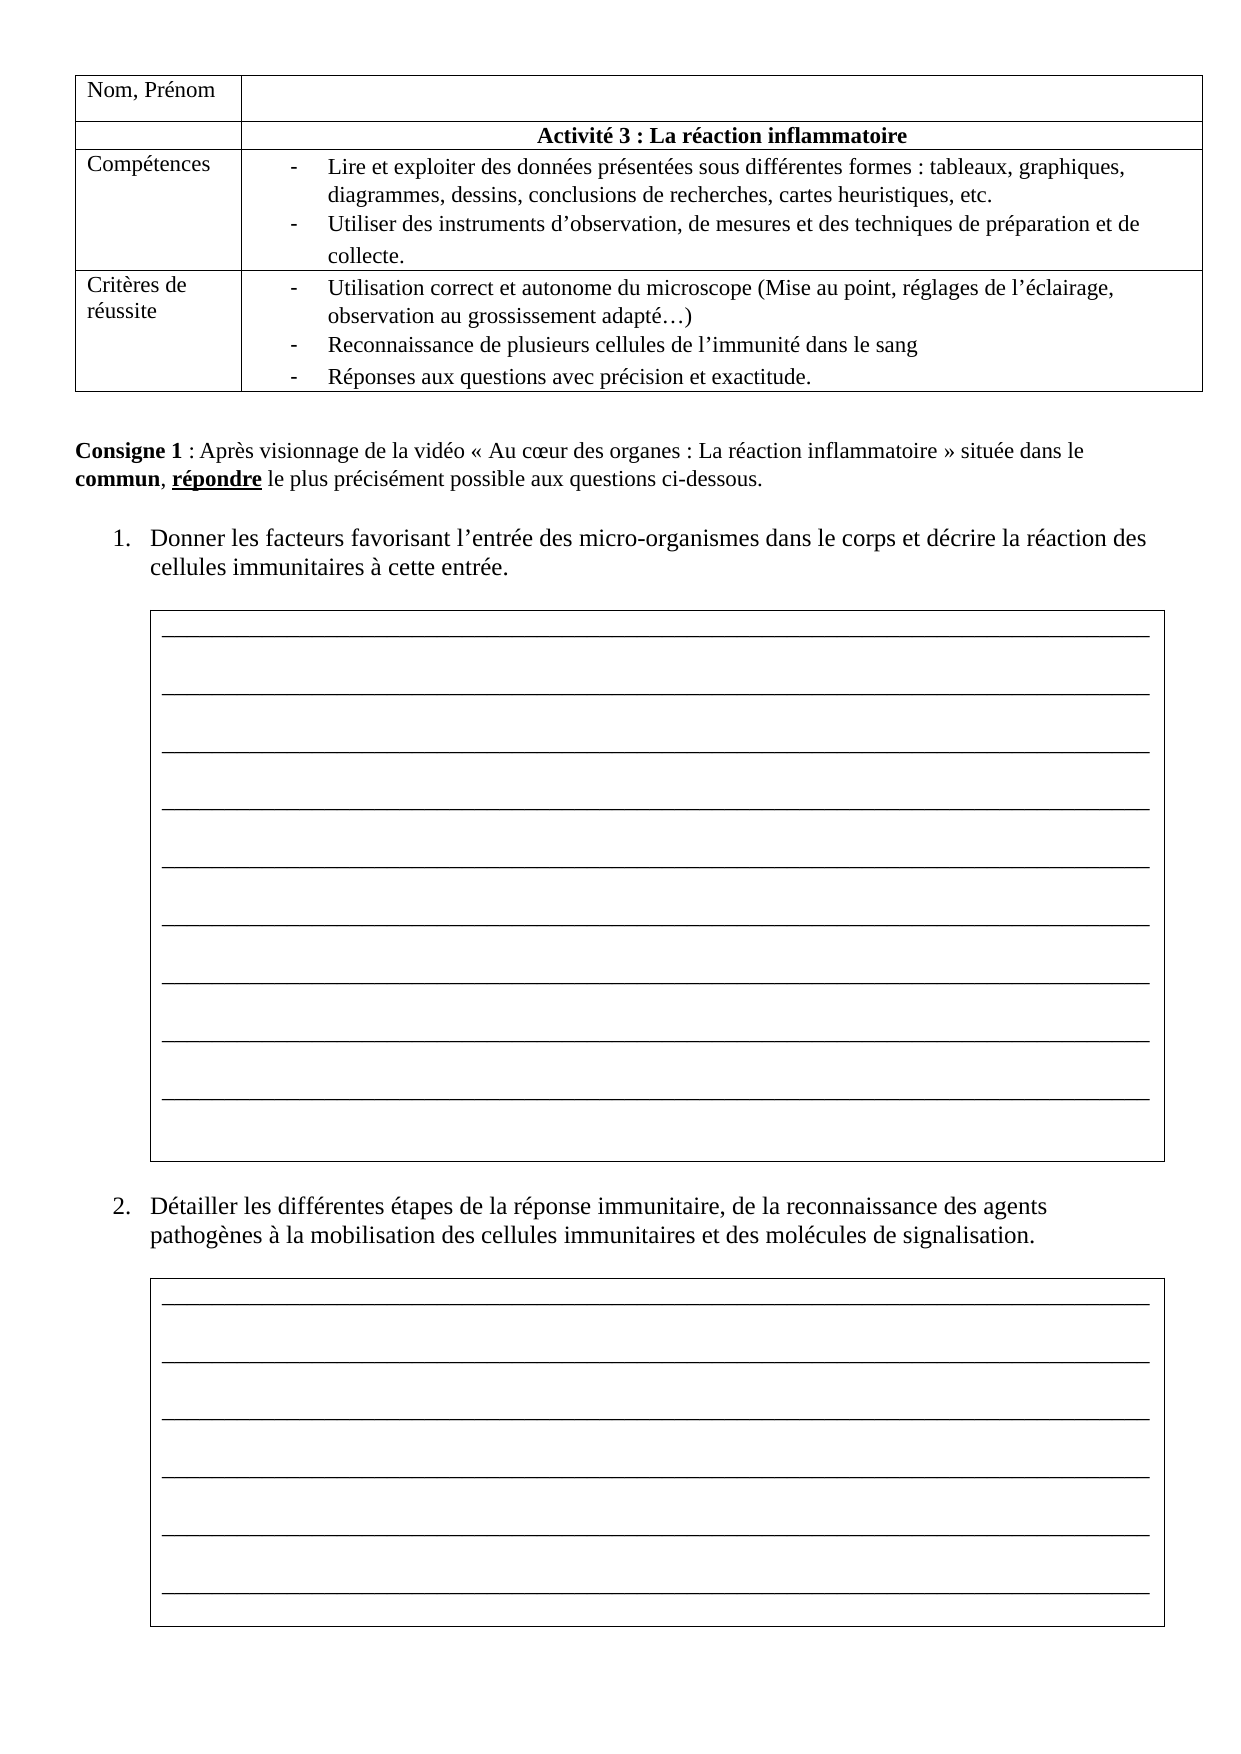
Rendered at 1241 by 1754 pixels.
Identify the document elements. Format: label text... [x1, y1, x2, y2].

table_header Nom, Prénom [76, 76, 241, 121]
table_cell Compétences [76, 150, 241, 270]
table_cell Activité 3 : La réaction inflammatoire [242, 122, 1202, 149]
list Détailler les différentes étapes de la réponse immunitaire, de la reconnaissance des agents pathogènes à la mobilisation des cellules immunitaires et des molécules de signalisation. [112, 1191, 1165, 1248]
table_cell Critères de réussite [76, 271, 241, 391]
text Consigne 1 : Après visionnage de la vidéo « Au cœur des organes : La réaction inflammatoire » située dans le commun, répondre le plus précisément possible aux questions ci-dessous. [75, 437, 1165, 492]
table_cell Utilisation correct et autonome du microscope (Mise au point, réglages de l’éclairage, observation au grossissement adapté…) Reconnaissance de plusieurs cellules de l’immunité dans le sang Réponses aux questions avec précision et exactitude. [242, 271, 1202, 391]
table_cell [76, 122, 241, 149]
table_header [242, 76, 1202, 121]
list Donner les facteurs favorisant l’entrée des micro-organismes dans le corps et décrire la réaction des cellules immunitaires à cette entrée. [112, 523, 1165, 581]
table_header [151, 1279, 1164, 1626]
table_cell Lire et exploiter des données présentées sous différentes formes : tableaux, graphiques, diagrammes, dessins, conclusions de recherches, cartes heuristiques, etc. Utiliser des instruments d’observation, de mesures et des techniques de préparation et de collecte. [242, 150, 1202, 270]
